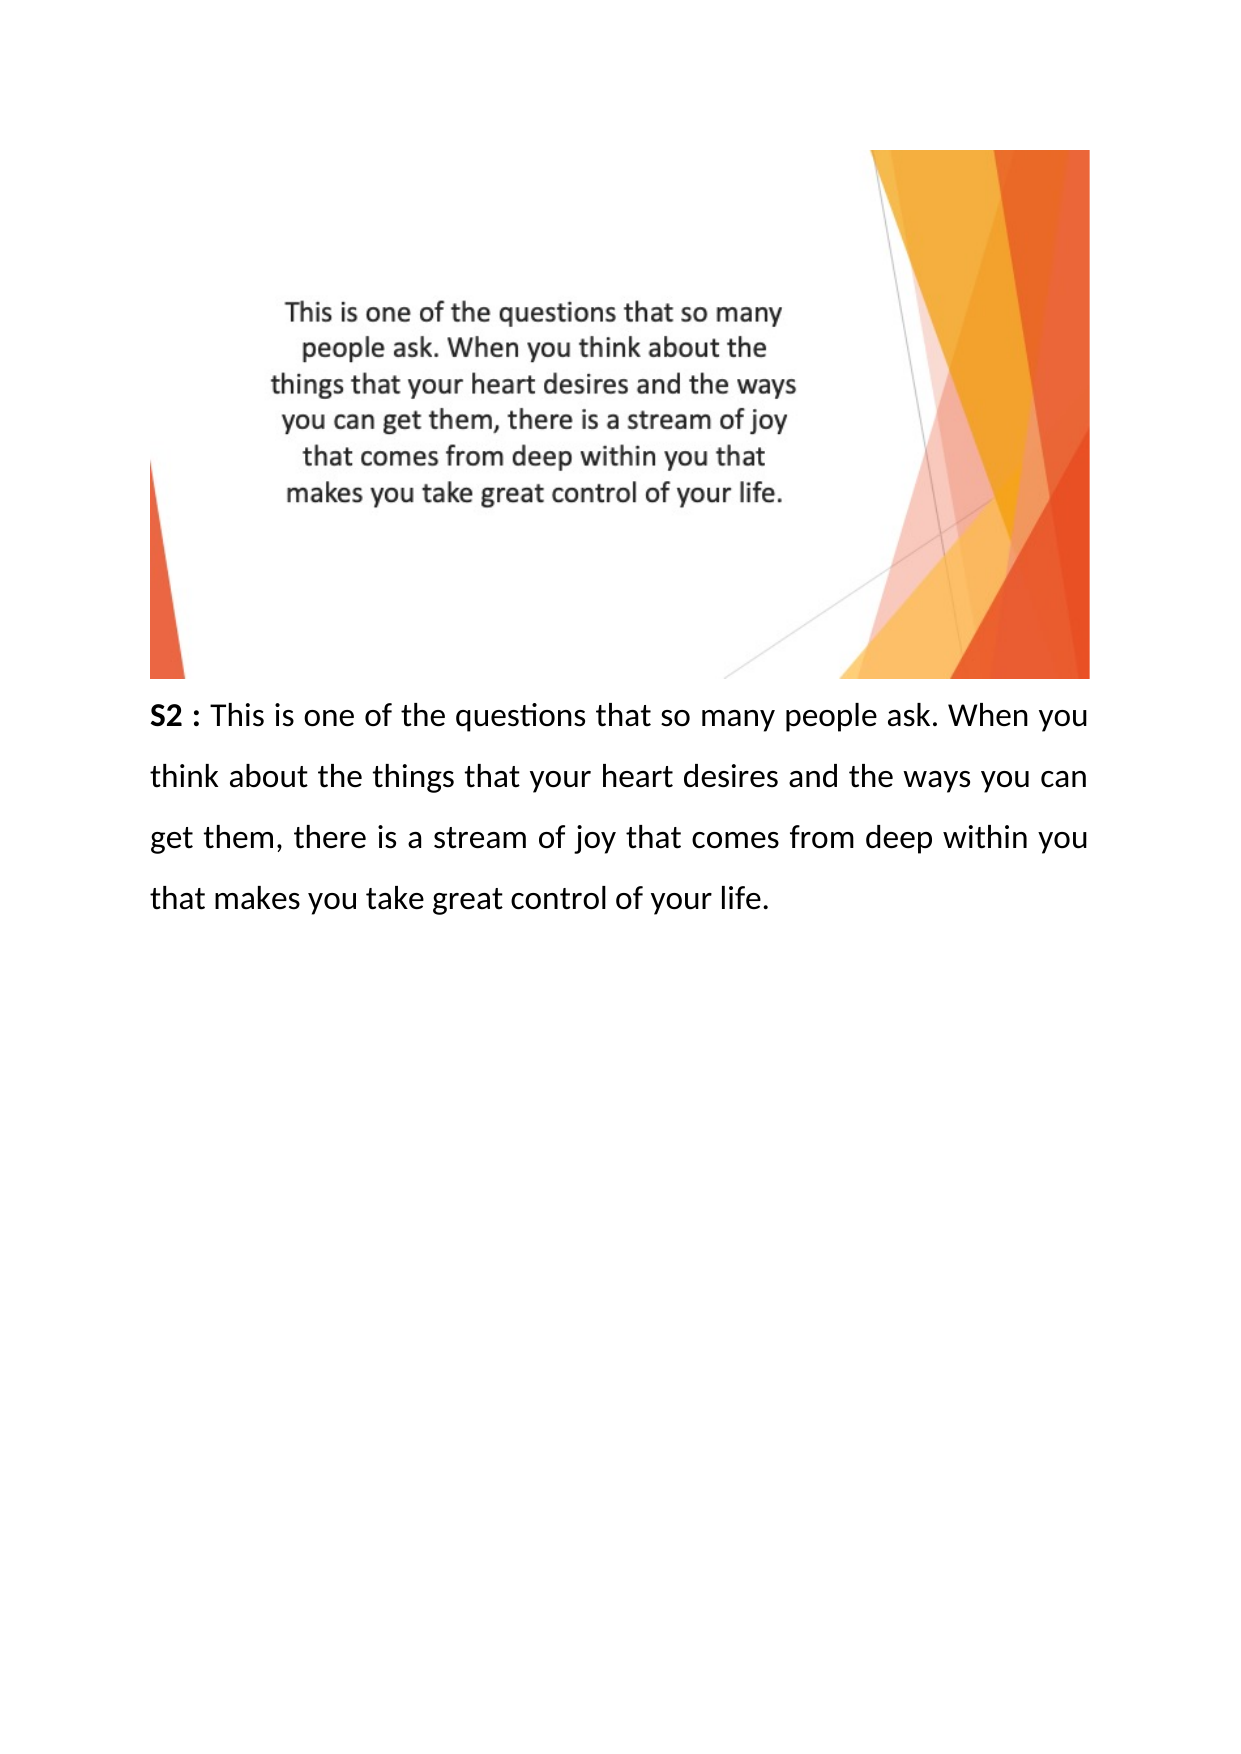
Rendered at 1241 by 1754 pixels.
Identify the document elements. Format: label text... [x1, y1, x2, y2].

picture [150, 150, 1090, 679]
text S2 : This is one of the questions that so many people ask. When you think about the things that your heart desires and the ways you can get them, there is a stream of joy that comes from deep within you that makes you take great control of your life. [150, 694, 1090, 918]
